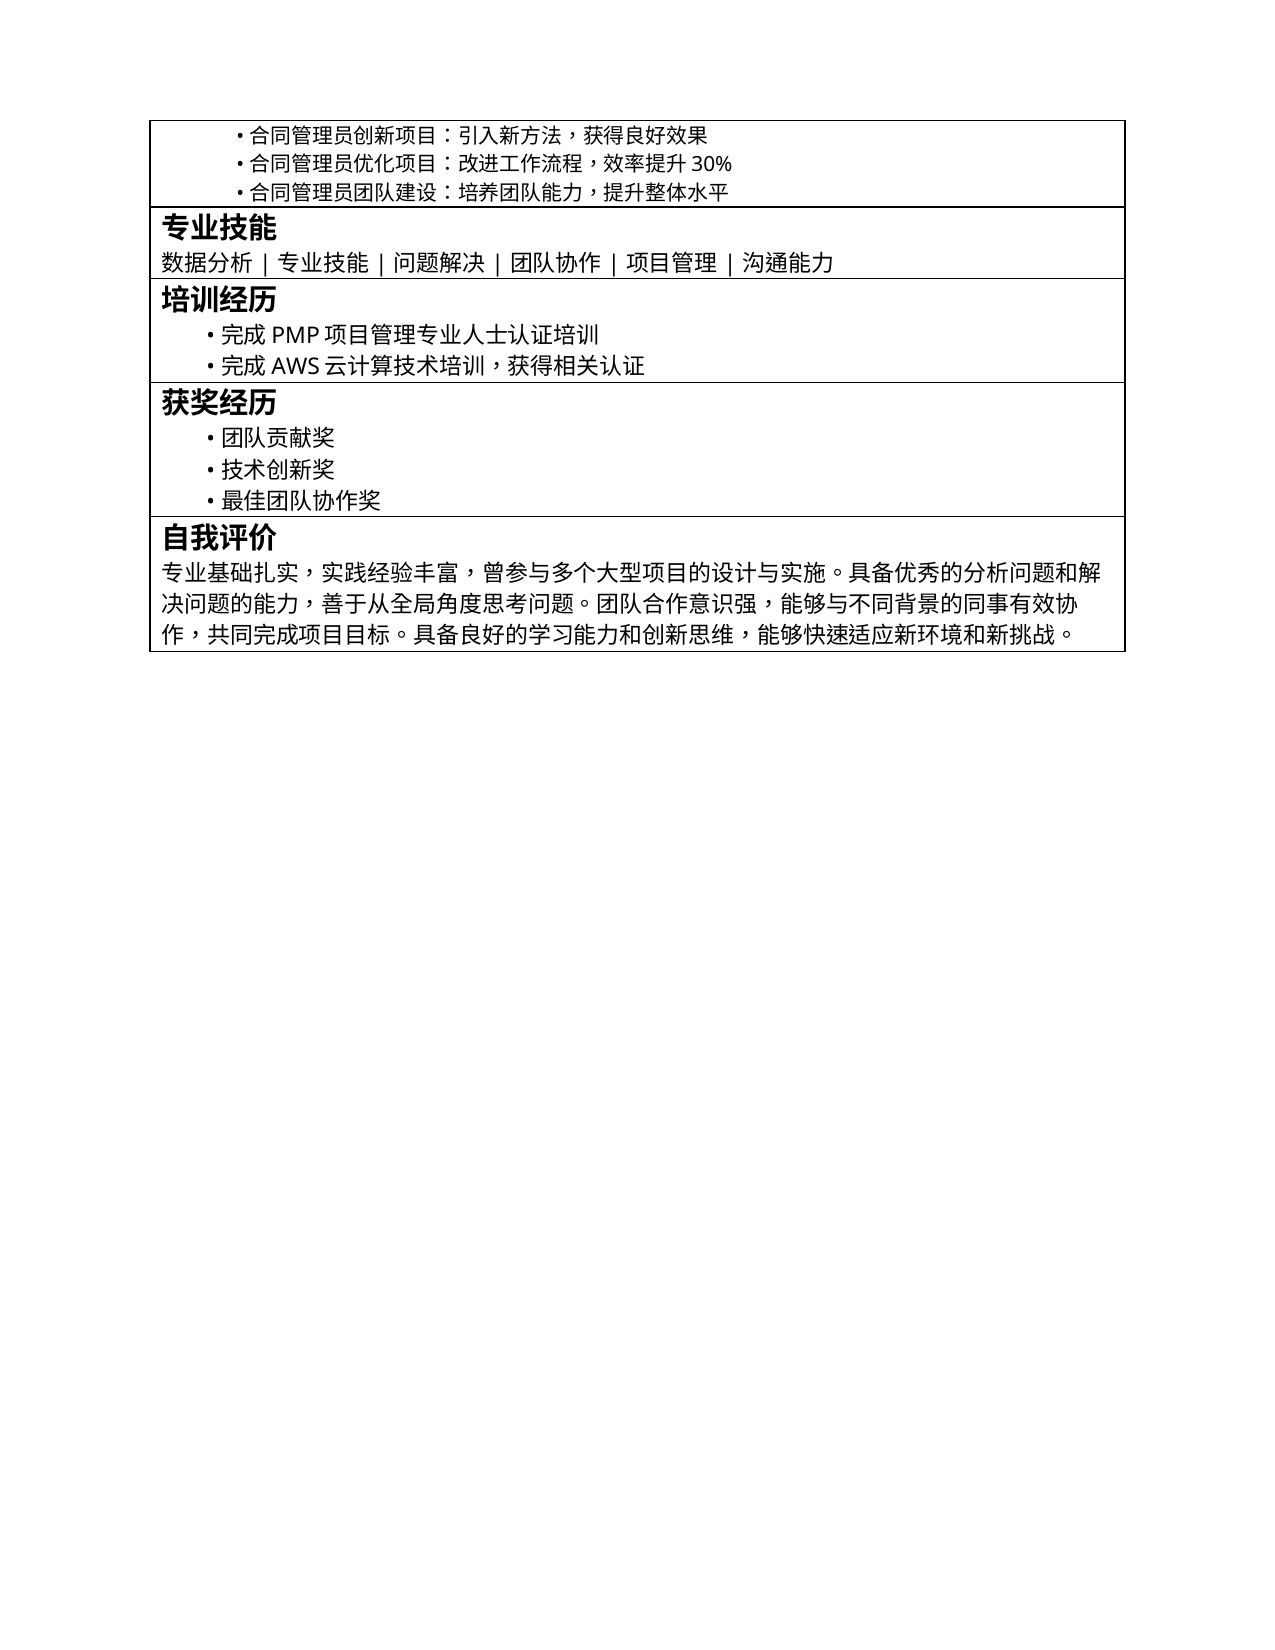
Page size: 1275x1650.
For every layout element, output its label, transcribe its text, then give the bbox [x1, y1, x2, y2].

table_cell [151, 121, 1124, 206]
table_cell 获奖经历 • 团队贡献奖 • 技术创新奖 • 最佳团队协作奖 [151, 383, 1124, 516]
table_cell 自我评价 专业基础扎实，实践经验丰富，曾参与多个大型项目的设计与实施。具备优秀的分析问题和解决问题的能力，善于从全局角度思考问题。团队合作意识强，能够与不同背景的同事有效协作，共同完成项目目标。具备良好的学习能力和创新思维，能够快速适应新环境和新挑战。 [151, 517, 1124, 651]
table_cell 专业技能 数据分析 | 专业技能 | 问题解决 | 团队协作 | 项目管理 | 沟通能力 [151, 208, 1124, 278]
table_cell 培训经历 • 完成PMP项目管理专业人士认证培训 • 完成AWS云计算技术培训，获得相关认证 [151, 279, 1124, 382]
